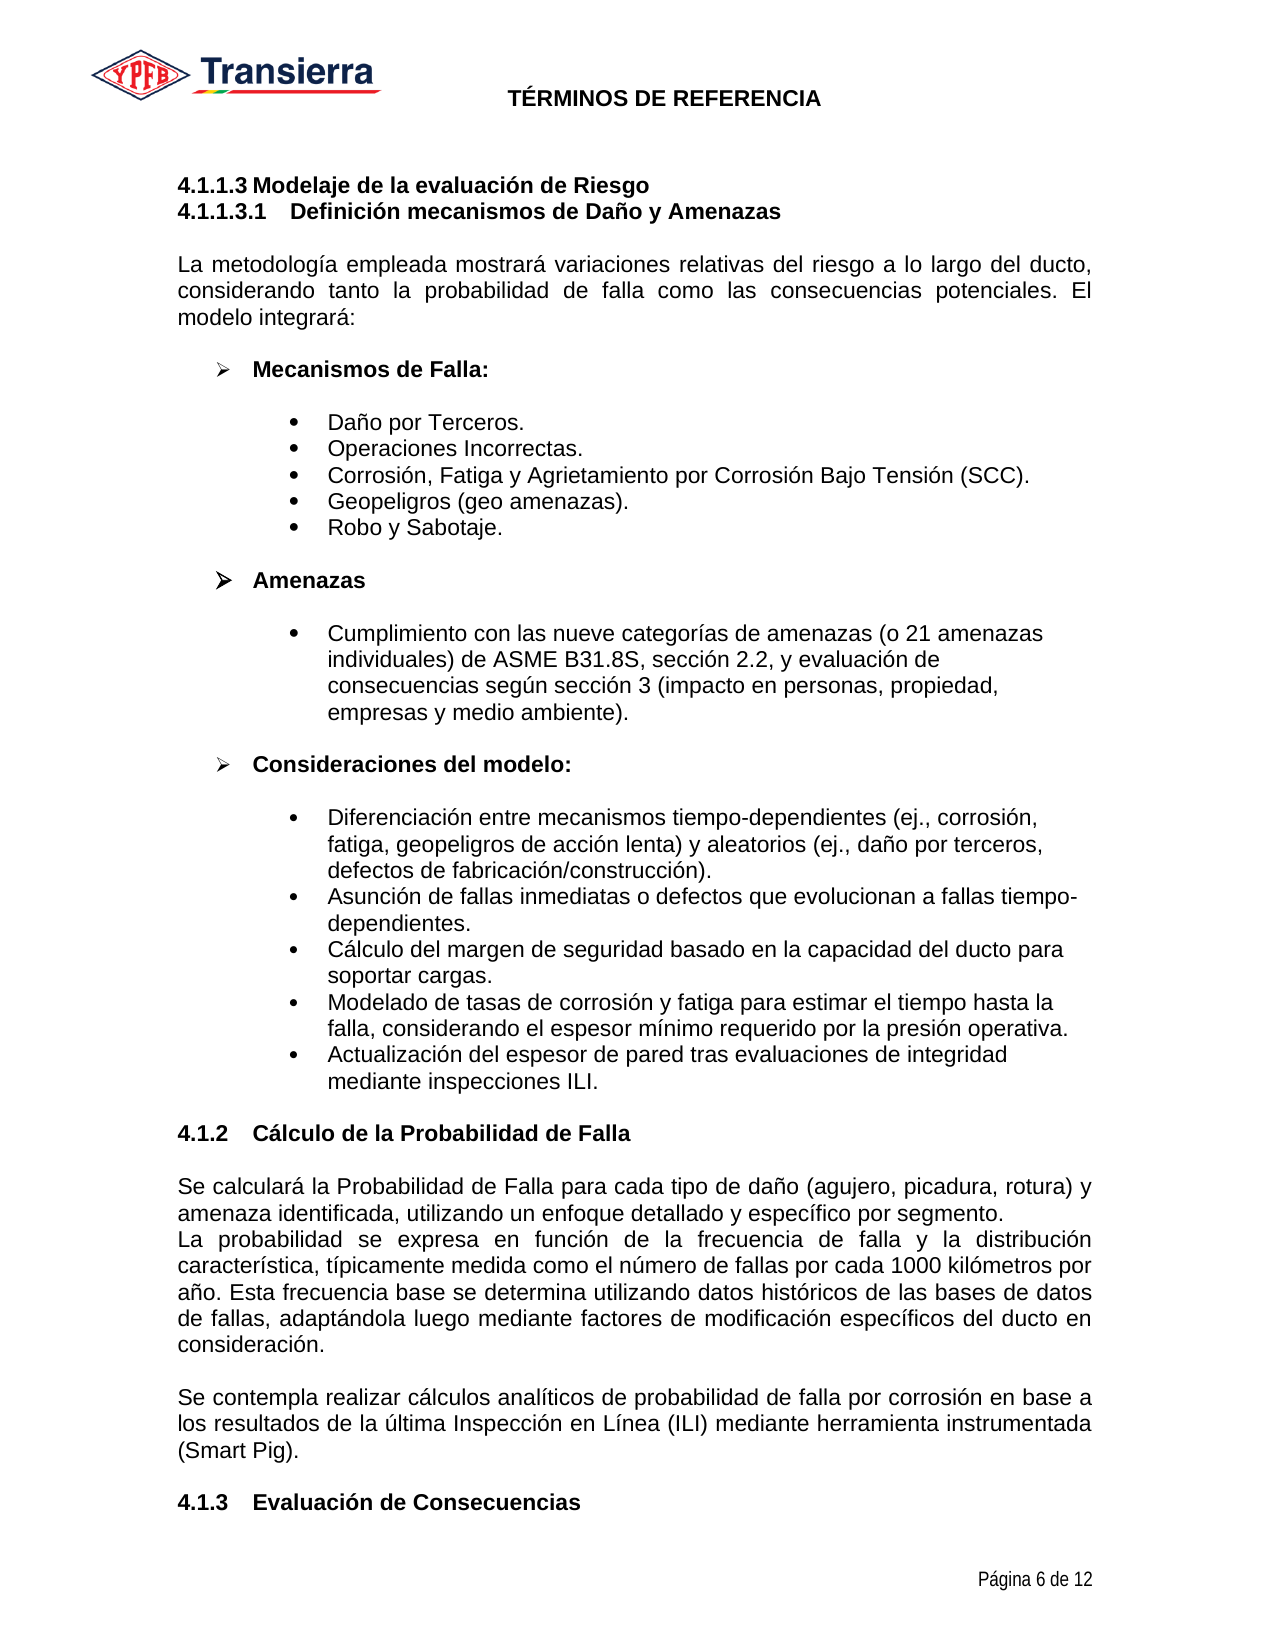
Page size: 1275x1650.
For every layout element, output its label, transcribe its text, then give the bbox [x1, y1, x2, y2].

list Daño por Terceros. [290, 409, 1093, 435]
text Se contempla realizar cálculos analíticos de probabilidad de falla por corrosión en base a los resultados de la última Inspección en Línea (ILI) mediante herramienta instrumentada (Smart Pig). [177, 1384, 1093, 1463]
list Asunción de fallas inmediatas o defectos que evolucionan a fallas tiempo-dependientes. [290, 883, 1093, 936]
picture [88, 47, 384, 104]
list Cumplimiento con las nueve categorías de amenazas (o 21 amenazas individuales) de ASME B31.8S, sección 2.2, y evaluación de consecuencias según sección 3 (impacto en personas, propiedad, empresas y medio ambiente). [290, 620, 1093, 725]
list Robo y Sabotaje. [290, 514, 1093, 541]
list Cálculo del margen de seguridad basado en la capacidad del ducto para soportar cargas. [290, 936, 1093, 989]
list Evaluación de Consecuencias [177, 1489, 1093, 1516]
list Cálculo de la Probabilidad de Falla [177, 1120, 1093, 1147]
list Actualización del espesor de pared tras evaluaciones de integridad mediante inspecciones ILI. [290, 1041, 1093, 1094]
list Modelado de tasas de corrosión y fatiga para estimar el tiempo hasta la falla, considerando el espesor mínimo requerido por la presión operativa. [290, 989, 1093, 1041]
list Mecanismos de Falla: [215, 356, 1093, 382]
list Consideraciones del modelo: [215, 751, 1093, 778]
text La probabilidad se expresa en función de la frecuencia de falla y la distribución característica, típicamente medida como el número de fallas por cada 1000 kilómetros por año. Esta frecuencia base se determina utilizando datos históricos de las bases de datos de fallas, adaptándola luego mediante factores de modificación específicos del ducto en consideración. [177, 1226, 1093, 1358]
list Geopeligros (geo amenazas). [290, 488, 1093, 514]
text La metodología empleada mostrará variaciones relativas del riesgo a lo largo del ducto, considerando tanto la probabilidad de falla como las consecuencias potenciales. El modelo integrará: [177, 251, 1093, 330]
list Amenazas [215, 567, 1093, 593]
list Definición mecanismos de Daño y Amenazas [177, 198, 1093, 224]
text Se calculará la Probabilidad de Falla para cada tipo de daño (agujero, picadura, rotura) y amenaza identificada, utilizando un enfoque detallado y específico por segmento. [177, 1173, 1093, 1226]
list Corrosión, Fatiga y Agrietamiento por Corrosión Bajo Tensión (SCC). [290, 462, 1093, 488]
list Modelaje de la evaluación de Riesgo [177, 172, 1093, 198]
list Operaciones Incorrectas. [290, 435, 1093, 462]
list Diferenciación entre mecanismos tiempo-dependientes (ej., corrosión, fatiga, geopeligros de acción lenta) y aleatorios (ej., daño por terceros, defectos de fabricación/construcción). [290, 804, 1093, 883]
